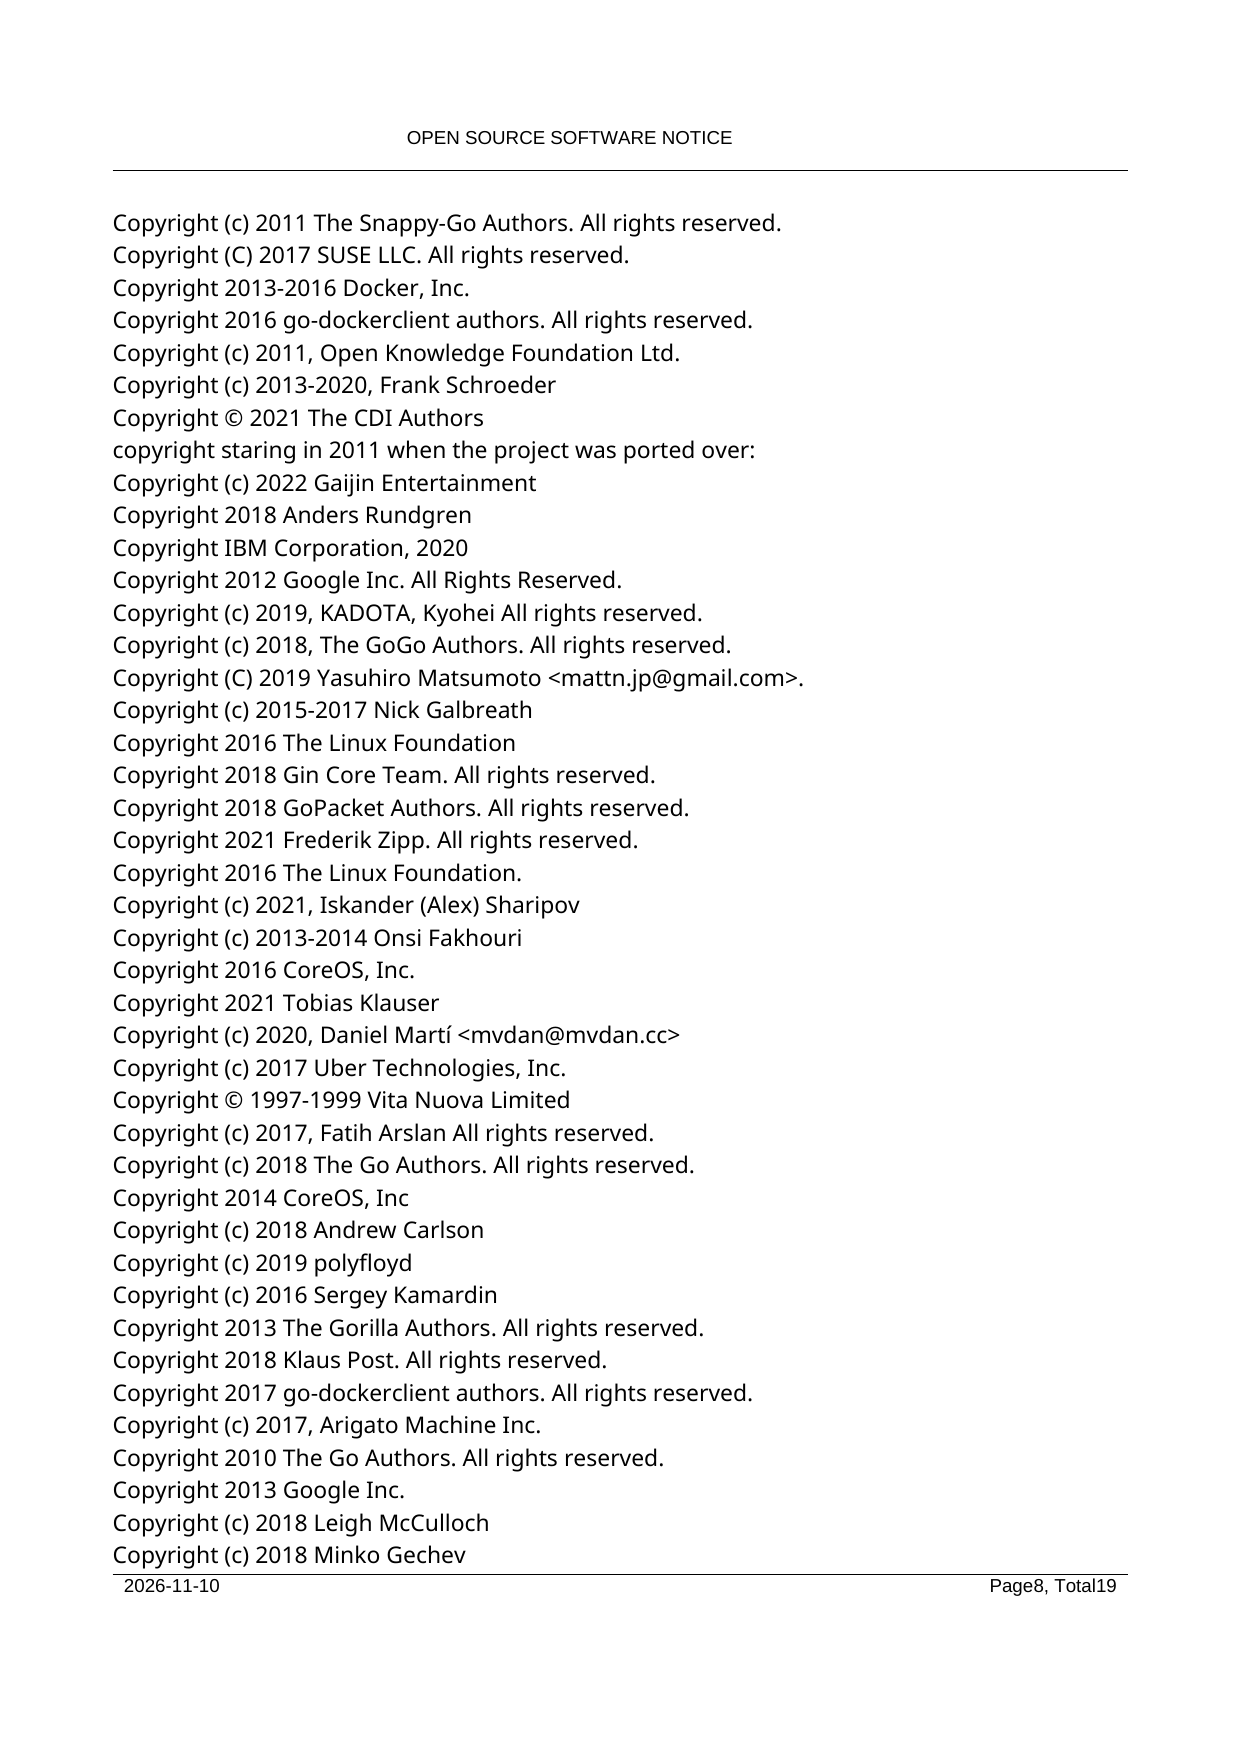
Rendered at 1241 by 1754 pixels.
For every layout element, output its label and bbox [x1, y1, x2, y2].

text [112, 206, 1128, 1571]
